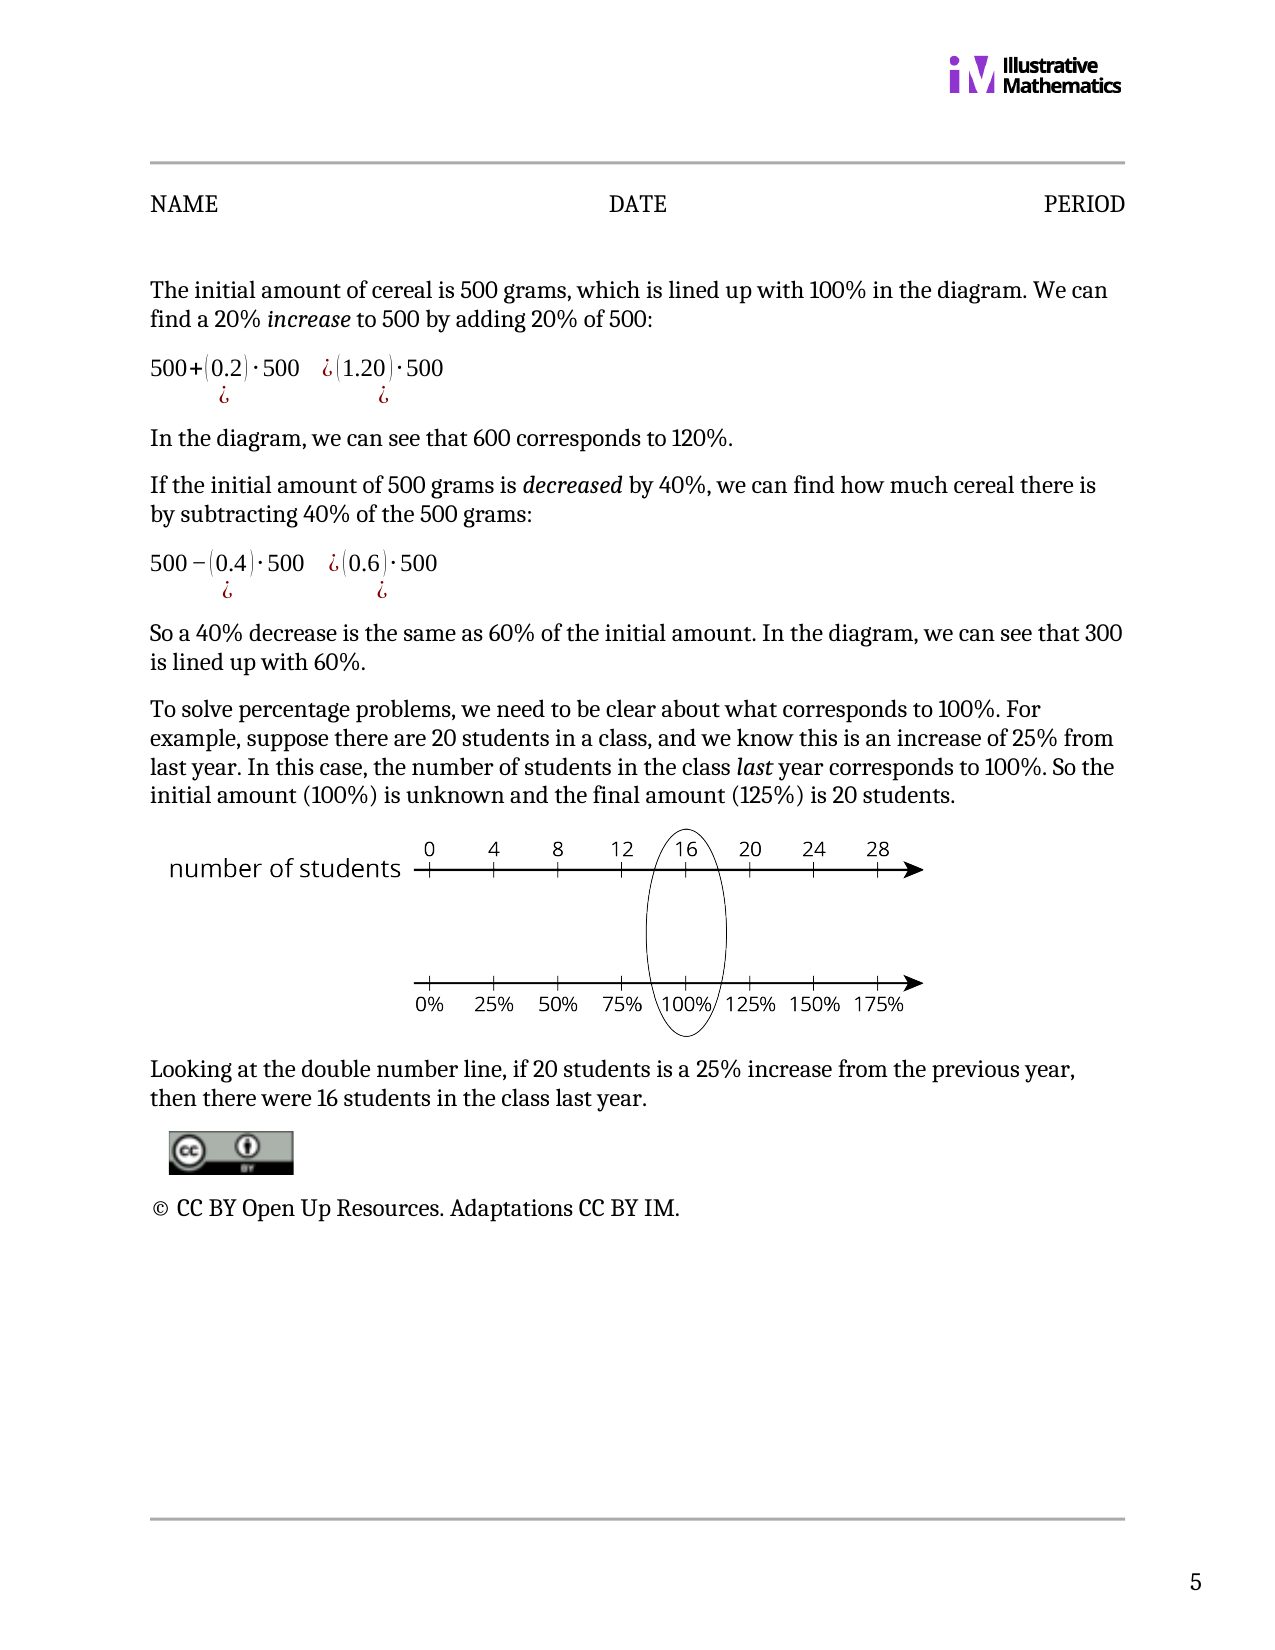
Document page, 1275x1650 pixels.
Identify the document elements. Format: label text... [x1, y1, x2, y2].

text If the initial amount of 500 grams is decreased by 40%, we can find how much cereal there is by subtracting 40% of the 500 grams: [150, 471, 1125, 529]
text Looking at the double number line, if 20 students is a 25% increase from the previous year, then there were 16 students in the class last year. [150, 1055, 1125, 1112]
text In the diagram, we can see that 600 corresponds to 120%. [150, 424, 1125, 453]
text The initial amount of cereal is 500 grams, which is lined up with 100% in the diagram. We can find a 20% increase to 500 by adding 20% of 500: [150, 247, 1125, 334]
text So a 40% decrease is the same as 60% of the initial amount. In the diagram, we can see that 300 is lined up with 60%. [150, 619, 1125, 676]
text © CC BY Open Up Resources. Adaptations CC BY IM. [150, 1194, 1125, 1222]
picture [168, 828, 924, 1037]
picture [949, 55, 1121, 93]
text To solve percentage problems, we need to be clear about what corresponds to 100%. For example, suppose there are 20 students in a class, and we know this is an increase of 25% from last year. In this case, the number of students in the class last year corresponds to 100%. So the initial amount (100%) is unknown and the final amount (125%) is 20 students. [150, 695, 1125, 810]
picture [168, 1131, 294, 1175]
